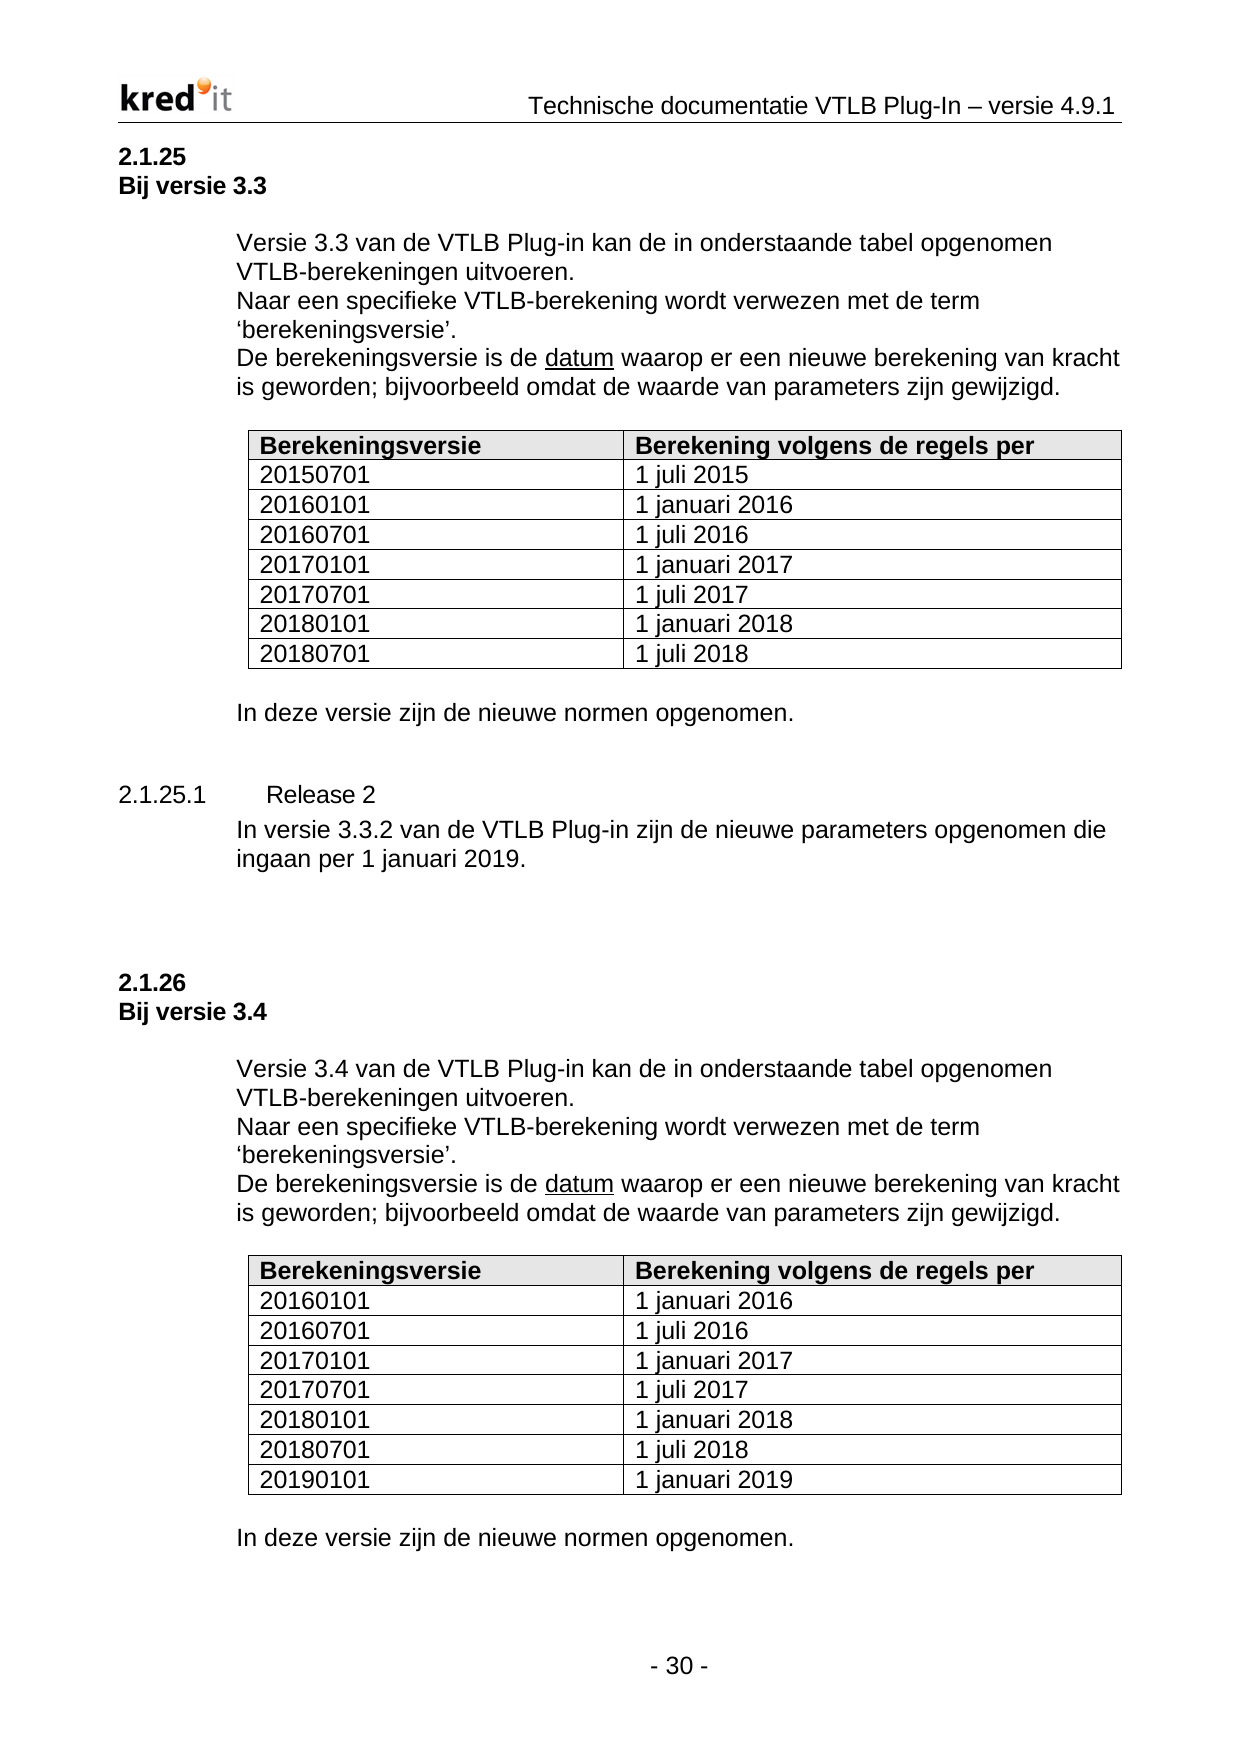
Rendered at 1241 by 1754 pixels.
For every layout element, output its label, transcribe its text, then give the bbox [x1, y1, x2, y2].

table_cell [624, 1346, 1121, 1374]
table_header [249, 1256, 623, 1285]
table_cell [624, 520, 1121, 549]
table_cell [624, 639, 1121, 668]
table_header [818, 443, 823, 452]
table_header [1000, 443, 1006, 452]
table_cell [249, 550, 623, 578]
text In versie 3.3.2 van de VTLB Plug-in zijn de nieuwe parameters opgenomen die ingaan per 1 januari 2019. [236, 815, 1122, 873]
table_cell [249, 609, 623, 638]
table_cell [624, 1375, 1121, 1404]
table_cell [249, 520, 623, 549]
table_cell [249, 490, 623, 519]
text De berekeningsversie is de datum waarop er een nieuwe berekening van kracht is geworden; bijvoorbeeld omdat de waarde van parameters zijn gewijzigd. [236, 1169, 1122, 1226]
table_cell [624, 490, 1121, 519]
text Naar een specifieke VTLB-berekening wordt verwezen met de term ‘berekeningsversie’. [236, 1111, 1122, 1169]
subtitle Bij versie 3.3 [118, 142, 1122, 199]
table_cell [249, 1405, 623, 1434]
text In deze versie zijn de nieuwe normen opgenomen. [236, 698, 1122, 726]
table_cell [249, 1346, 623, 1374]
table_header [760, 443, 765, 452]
subtitle Bij versie 3.4 [118, 968, 1122, 1025]
subtitle Release 2 [118, 780, 1122, 809]
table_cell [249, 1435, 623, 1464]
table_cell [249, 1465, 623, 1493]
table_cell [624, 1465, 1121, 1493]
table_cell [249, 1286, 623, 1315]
text Naar een specifieke VTLB-berekening wordt verwezen met de term ‘berekeningsversie’. [236, 286, 1122, 343]
picture [118, 73, 234, 115]
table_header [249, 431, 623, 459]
text Versie 3.3 van de VTLB Plug-in kan de in onderstaande tabel opgenomen VTLB-berekeningen uitvoeren. [236, 228, 1122, 286]
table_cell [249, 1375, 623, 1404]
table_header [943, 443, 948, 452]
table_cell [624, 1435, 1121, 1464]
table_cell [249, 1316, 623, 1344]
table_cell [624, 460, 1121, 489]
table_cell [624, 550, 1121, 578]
text In deze versie zijn de nieuwe normen opgenomen. [236, 1523, 1122, 1552]
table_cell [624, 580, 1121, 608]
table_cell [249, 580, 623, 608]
text Versie 3.4 van de VTLB Plug-in kan de in onderstaande tabel opgenomen VTLB-berekeningen uitvoeren. [236, 1054, 1122, 1111]
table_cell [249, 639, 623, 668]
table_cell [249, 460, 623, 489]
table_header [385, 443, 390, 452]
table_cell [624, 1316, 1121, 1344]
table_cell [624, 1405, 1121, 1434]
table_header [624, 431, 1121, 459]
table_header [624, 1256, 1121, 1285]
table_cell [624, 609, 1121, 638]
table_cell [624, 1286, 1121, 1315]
text De berekeningsversie is de datum waarop er een nieuwe berekening van kracht is geworden; bijvoorbeeld omdat de waarde van parameters zijn gewijzigd. [236, 343, 1122, 401]
